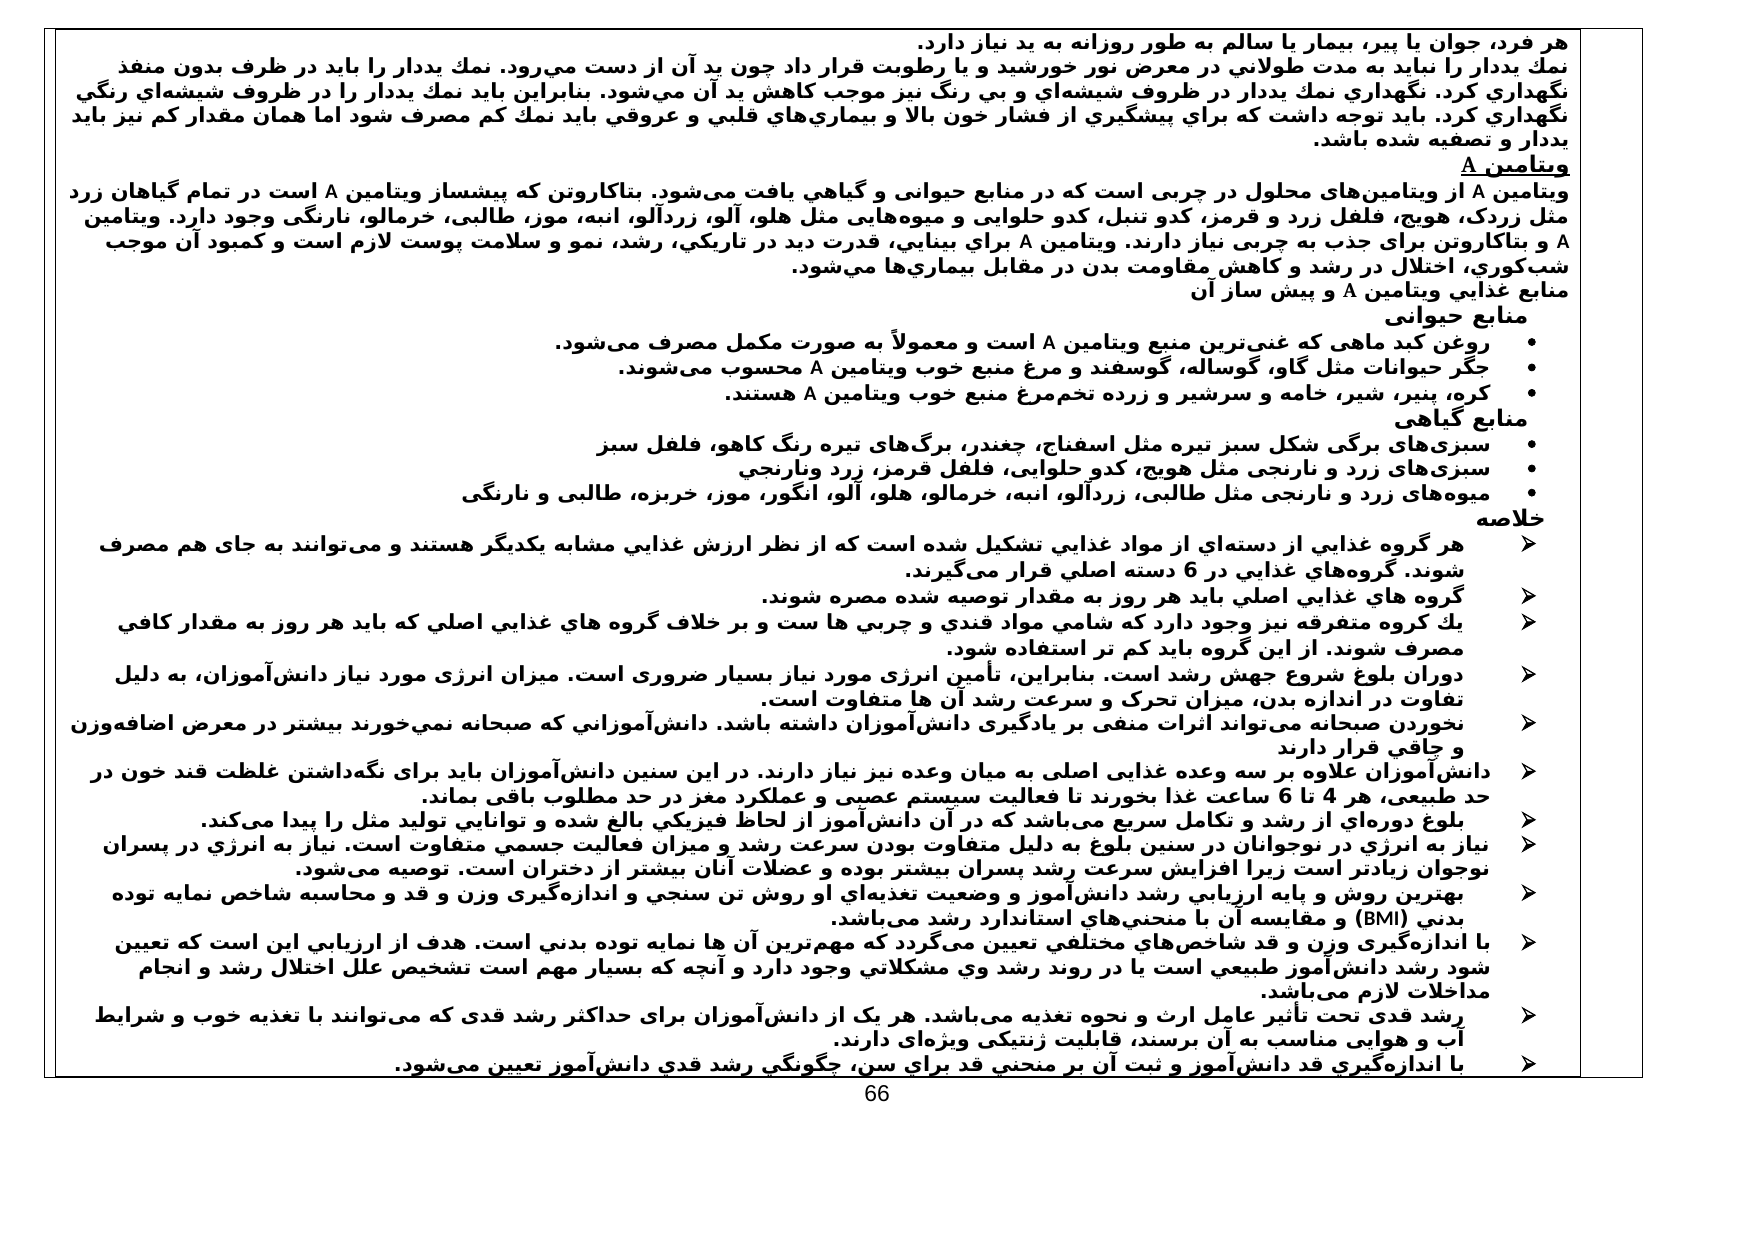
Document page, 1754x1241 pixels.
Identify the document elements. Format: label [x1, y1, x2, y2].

table_cell [56, 30, 1580, 1076]
table_cell [45, 29, 55, 1077]
table_cell [1581, 29, 1642, 1077]
